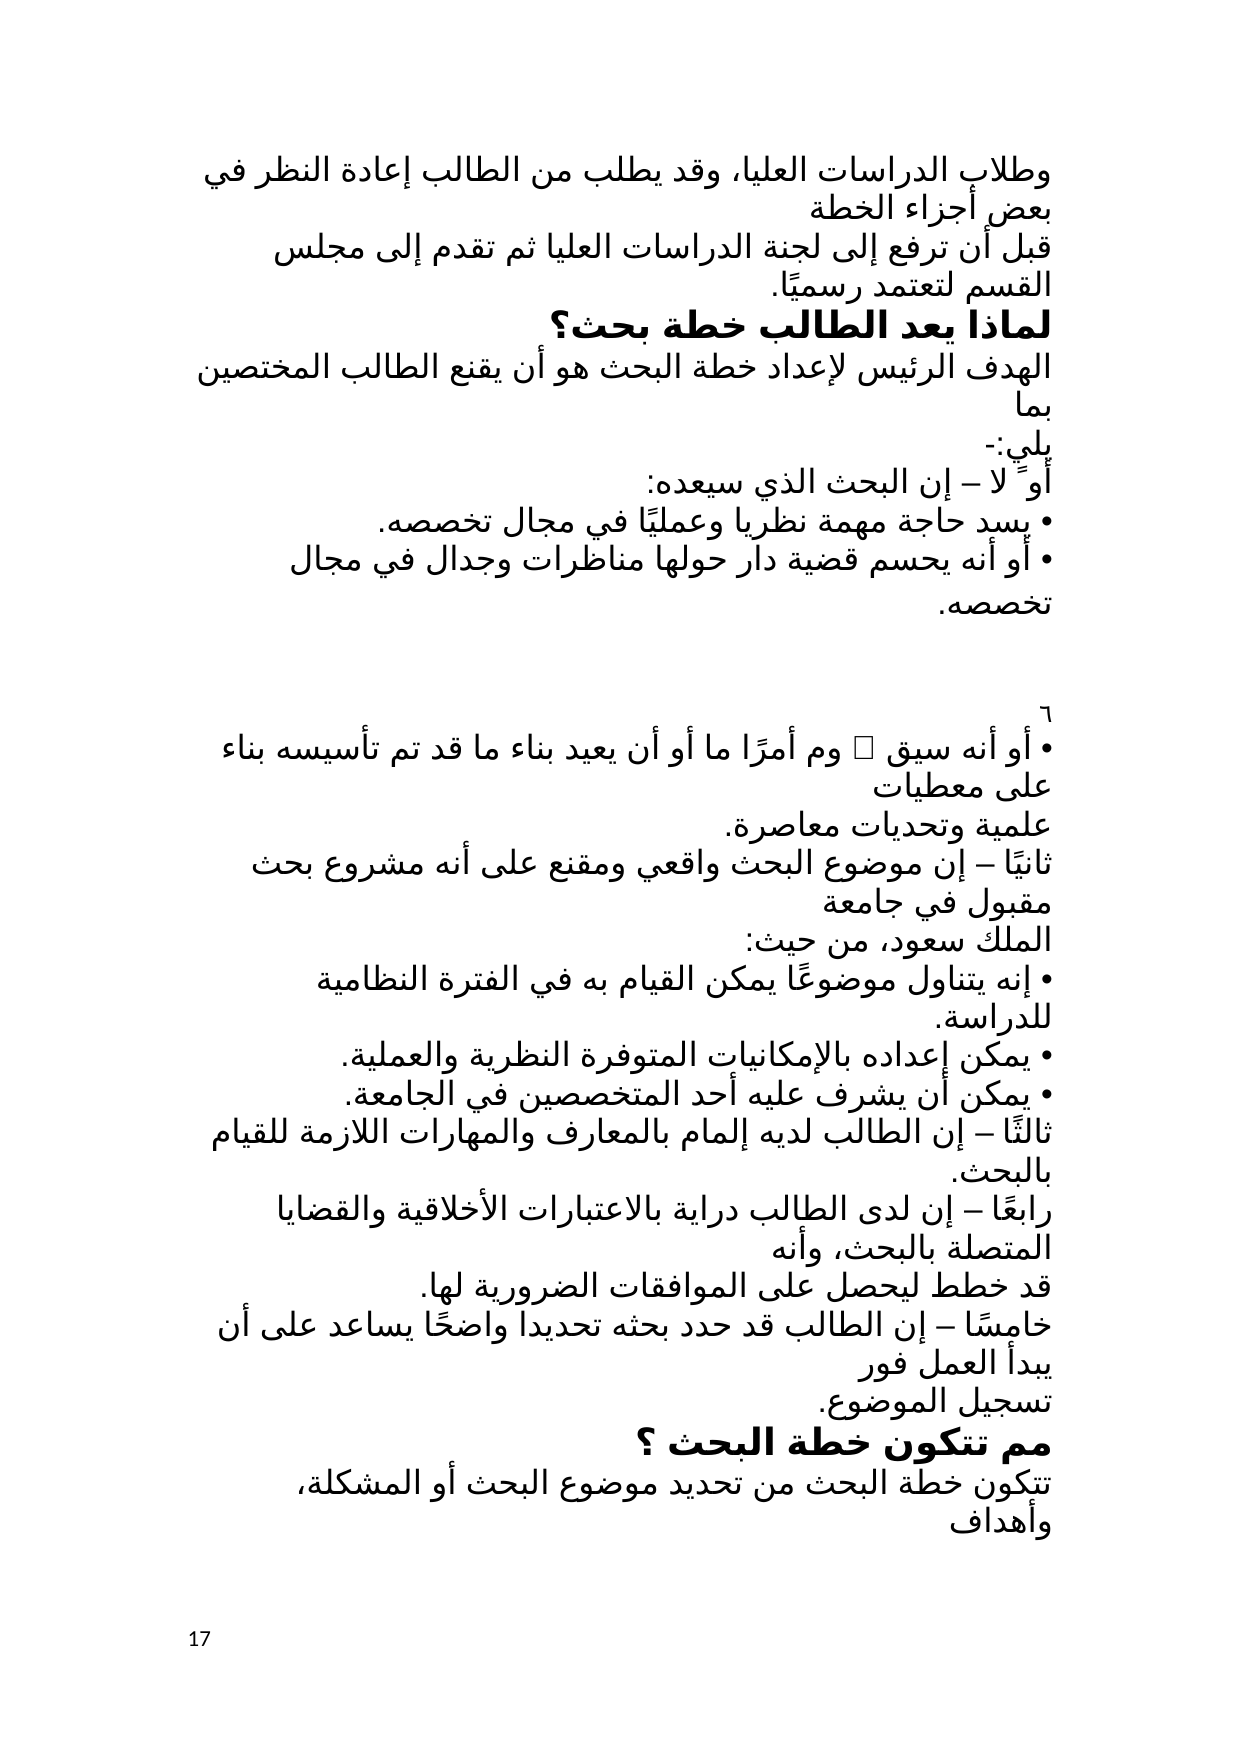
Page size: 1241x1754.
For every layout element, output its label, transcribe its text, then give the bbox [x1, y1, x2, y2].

text تتكون خطة البحث من تحديد موضوع البحث أو المشكلة، وأهداف [187, 1463, 1053, 1540]
text • يمكن أن يشرف عليه أحد المتخصصين في الجامعة. [187, 1074, 1053, 1112]
text تسجيل الموضوع. [187, 1381, 1053, 1420]
text لماذا يعد الطالب خطة بحث؟ [187, 304, 1053, 347]
text • يسد حاجة مهمة نظريا وعمليًا في مجال تخصصه. [187, 501, 1053, 539]
text الهدف الرئيس لإعداد خطة البحث هو أن يقنع الطالب المختصين بما [187, 347, 1053, 424]
text • إنه يتناول موضوعًا يمكن القيام به في الفترة النظامية للدراسة. [187, 959, 1053, 1036]
text خامسًا – إن الطالب قد حدد بحثه تحديدا واضحًا يساعد على أن يبدأ العمل فور [187, 1304, 1053, 1381]
text • أو أنه سيق  وم أمرًا ما أو أن يعيد بناء ما قد تم تأسيسه بناء على معطيات [187, 728, 1053, 805]
text • يمكن إعداده بالإمكانيات المتوفرة النظرية والعملية. [187, 1036, 1053, 1074]
text ٦ [187, 699, 1053, 728]
text الملك سعود، من حيث: [187, 920, 1053, 959]
text • أو أنه يحسم قضية دار حولها مناظرات وجدال في مجال تخصصه. [187, 539, 1053, 622]
text ثالثًا – إن الطالب لديه إلمام بالمعارف والمهارات اللازمة للقيام بالبحث. [187, 1112, 1053, 1189]
text وطلاب الدراسات العليا، وقد يطلب من الطالب إعادة النظر في بعض أجزاء الخطة [187, 150, 1053, 227]
text علمية وتحديات معاصرة. [187, 805, 1053, 843]
text قبل أن ترفع إلى لجنة الدراسات العليا ثم تقدم إلى مجلس القسم لتعتمد رسميًا. [187, 227, 1053, 304]
text أو ً لا – إن البحث الذي سيعده: [187, 462, 1053, 501]
text ثانيًا – إن موضوع البحث واقعي ومقنع على أنه مشروع بحث مقبول في جامعة [187, 843, 1053, 920]
text مم تتكون خطة البحث ؟ [187, 1420, 1053, 1463]
text رابعًا – إن لدى الطالب دراية بالاعتبارات الأخلاقية والقضايا المتصلة بالبحث، وأنه [187, 1189, 1053, 1266]
text قد خطط ليحصل على الموافقات الضرورية لها. [187, 1266, 1053, 1304]
text يلي:- [187, 424, 1053, 462]
